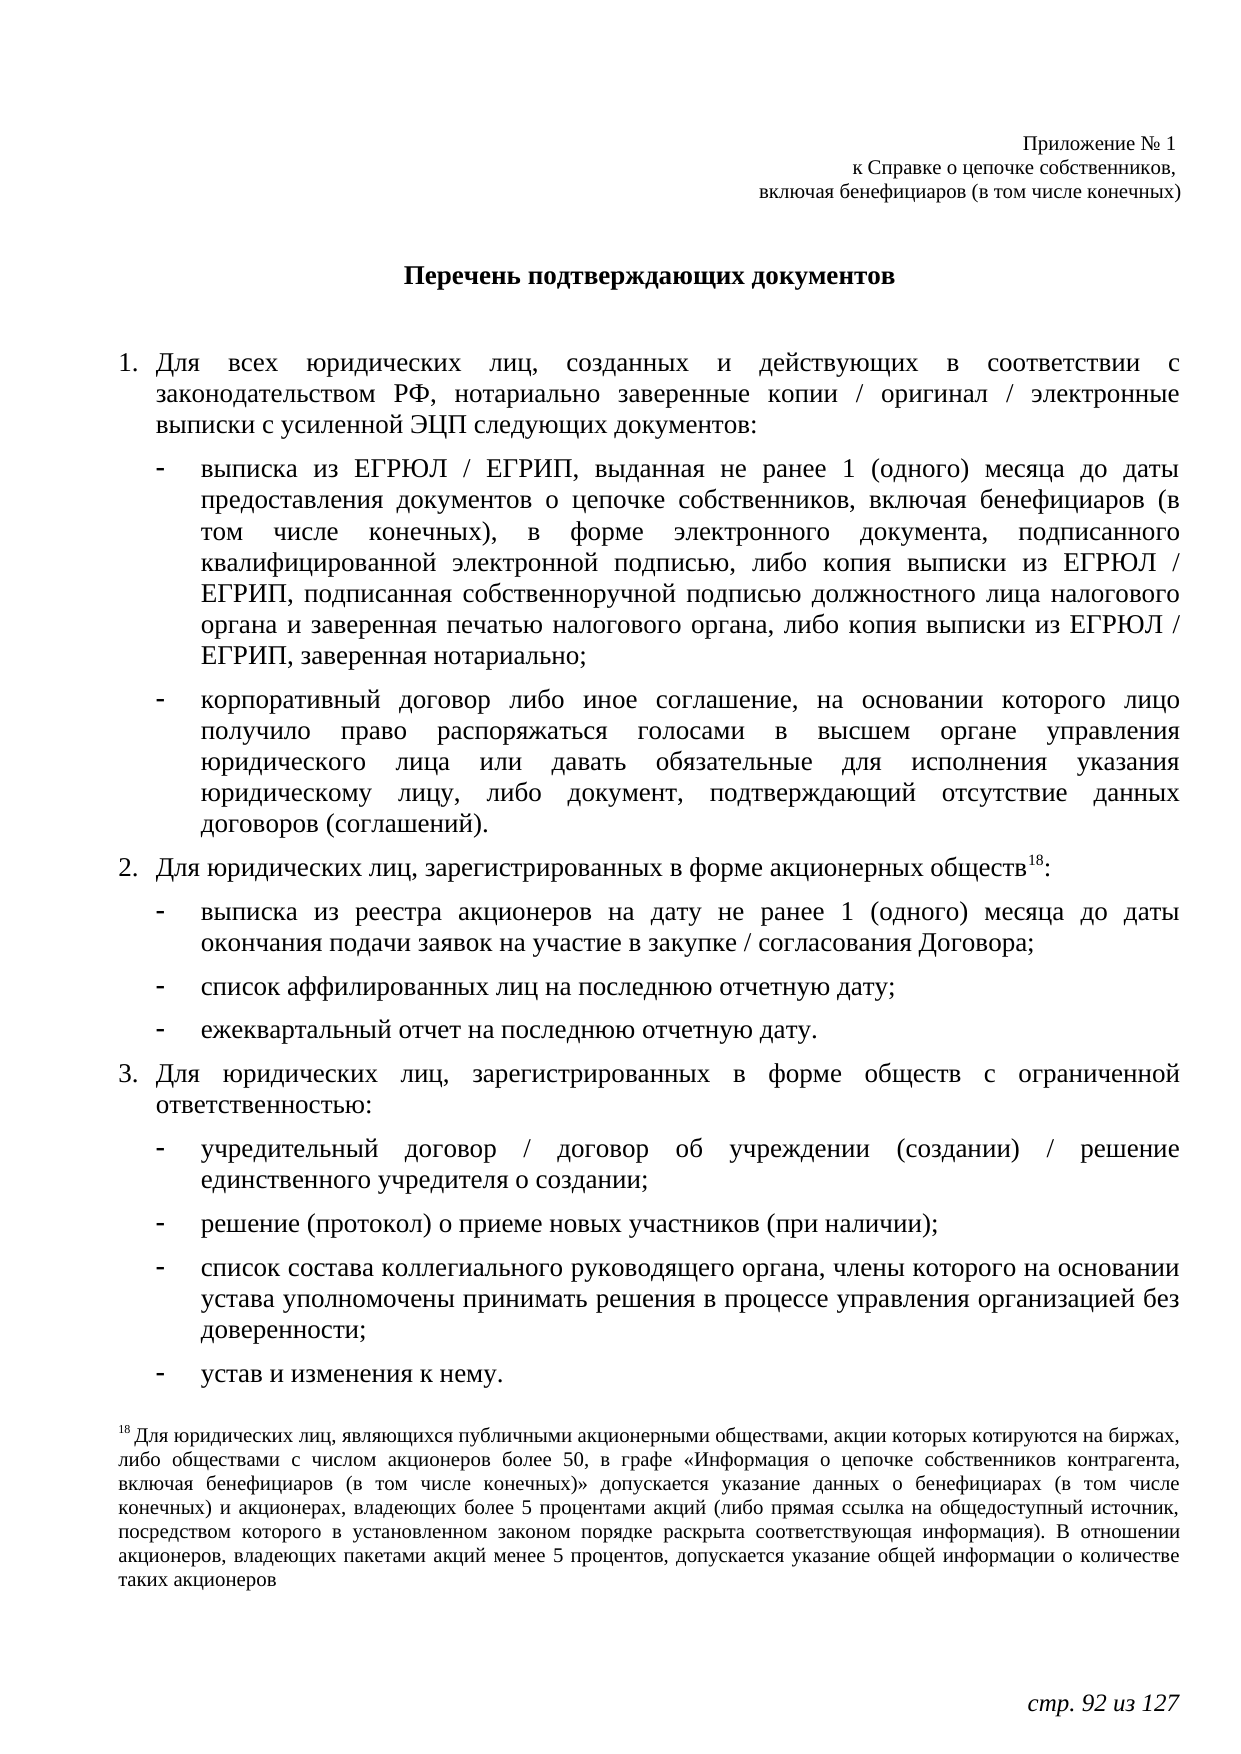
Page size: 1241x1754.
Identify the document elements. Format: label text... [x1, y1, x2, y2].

text Приложение № 1 к Справке о цепочке собственников, включая бенефициаров (в том числе конечных) [118, 131, 1181, 203]
list выписка из ЕГРЮЛ / ЕГРИП, выданная не ранее 1 (одного) месяца до даты предоставления документов о цепочке собственников, включая бенефициаров (в том числе конечных), в форме электронного документа, подписанного квалифицированной электронной подписью, либо копия выписки из ЕГРЮЛ / ЕГРИП, подписанная собственноручной подписью должностного лица налогового органа и заверенная печатью налогового органа, либо копия выписки из ЕГРЮЛ / ЕГРИП, заверенная нотариально; [156, 452, 1181, 670]
list Для юридических лиц, зарегистрированных в форме акционерных обществ: [118, 851, 1181, 882]
list учредительный договор / договор об учреждении (создании) / решение единственного учредителя о создании; [156, 1132, 1181, 1194]
list устав и изменения к нему. [156, 1357, 1181, 1388]
list список аффилированных лиц на последнюю отчетную дату; [156, 970, 1181, 1001]
list ежеквартальный отчет на последнюю отчетную дату. [156, 1013, 1181, 1045]
list Для всех юридических лиц, созданных и действующих в соответствии с законодательством РФ, нотариально заверенные копии / оригинал / электронные выписки с усиленной ЭЦП следующих документов: [118, 346, 1181, 440]
text Перечень подтверждающих документов [118, 259, 1181, 290]
list Для юридических лиц, зарегистрированных в форме обществ с ограниченной ответственностью: [118, 1057, 1181, 1119]
list корпоративный договор либо иное соглашение, на основании которого лицо получило право распоряжаться голосами в высшем органе управления юридического лица или давать обязательные для исполнения указания юридическому лицу, либо документ, подтверждающий отсутствие данных договоров (соглашений). [156, 683, 1181, 839]
list выписка из реестра акционеров на дату не ранее 1 (одного) месяца до даты окончания подачи заявок на участие в закупке / согласования Договора; [156, 895, 1181, 957]
list решение (протокол) о приеме новых участников (при наличии); [156, 1207, 1181, 1238]
